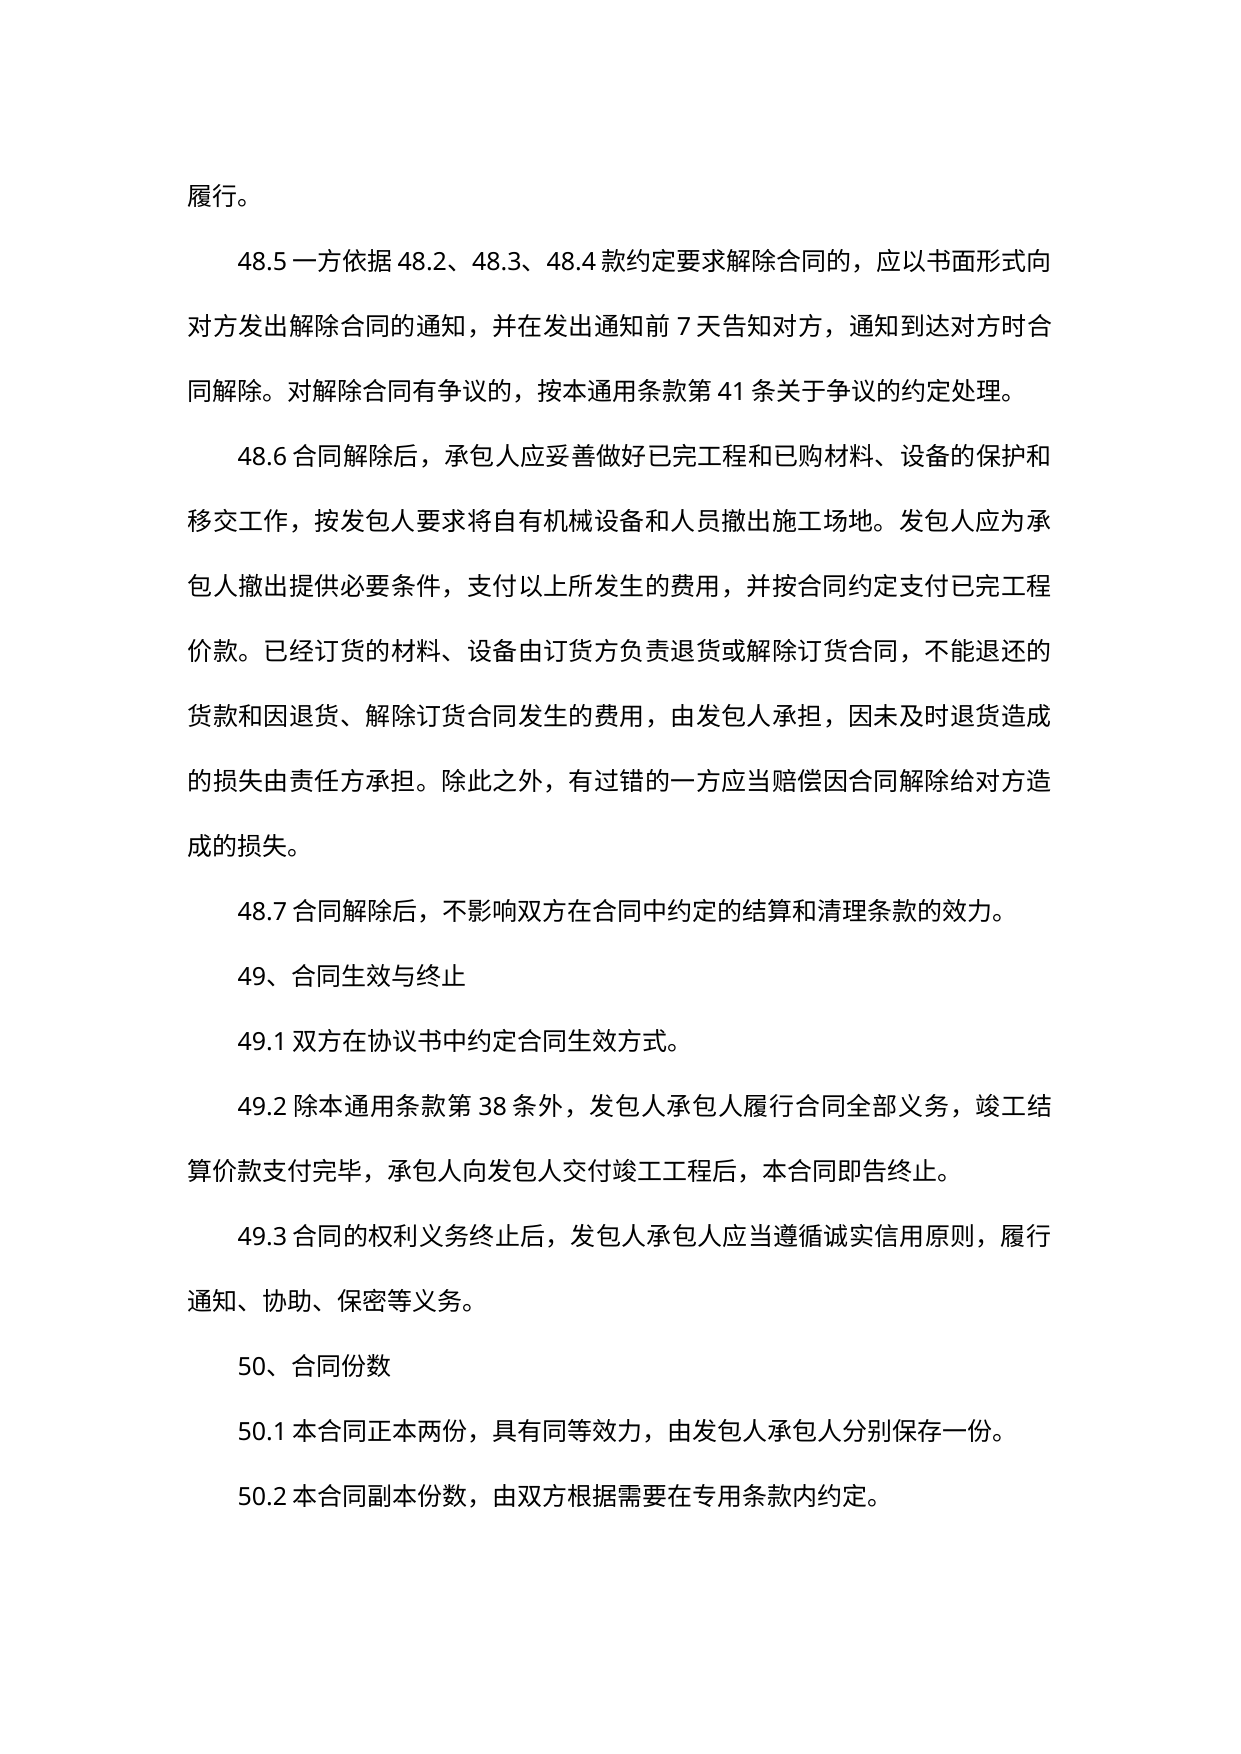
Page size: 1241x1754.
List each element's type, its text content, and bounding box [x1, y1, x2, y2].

text 48.7合同解除后，不影响双方在合同中约定的结算和清理条款的效力。 [187, 877, 1053, 942]
text 49.2除本通用条款第38条外，发包人承包人履行合同全部义务，竣工结算价款支付完毕，承包人向发包人交付竣工工程后，本合同即告终止。 [187, 1072, 1053, 1202]
text 50.2本合同副本份数，由双方根据需要在专用条款内约定。 [187, 1462, 1053, 1527]
text 50.1本合同正本两份，具有同等效力，由发包人承包人分别保存一份。 [187, 1397, 1053, 1462]
text 48.6合同解除后，承包人应妥善做好已完工程和已购材料、设备的保护和移交工作，按发包人要求将自有机械设备和人员撤出施工场地。发包人应为承包人撤出提供必要条件，支付以上所发生的费用，并按合同约定支付已完工程价款。已经订货的材料、设备由订货方负责退货或解除订货合同，不能退还的货款和因退货、解除订货合同发生的费用，由发包人承担，因未及时退货造成的损失由责任方承担。除此之外，有过错的一方应当赔偿因合同解除给对方造成的损失。 [187, 422, 1053, 877]
text 49、合同生效与终止 [187, 942, 1053, 1007]
text 48.5一方依据48.2、48.3、48.4款约定要求解除合同的，应以书面形式向对方发出解除合同的通知，并在发出通知前7天告知对方，通知到达对方时合同解除。对解除合同有争议的，按本通用条款第41条关于争议的约定处理。 [187, 227, 1053, 422]
text 49.1双方在协议书中约定合同生效方式。 [187, 1007, 1053, 1072]
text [187, 162, 1053, 227]
text 50、合同份数 [187, 1332, 1053, 1397]
text 49.3合同的权利义务终止后，发包人承包人应当遵循诚实信用原则，履行通知、协助、保密等义务。 [187, 1202, 1053, 1332]
